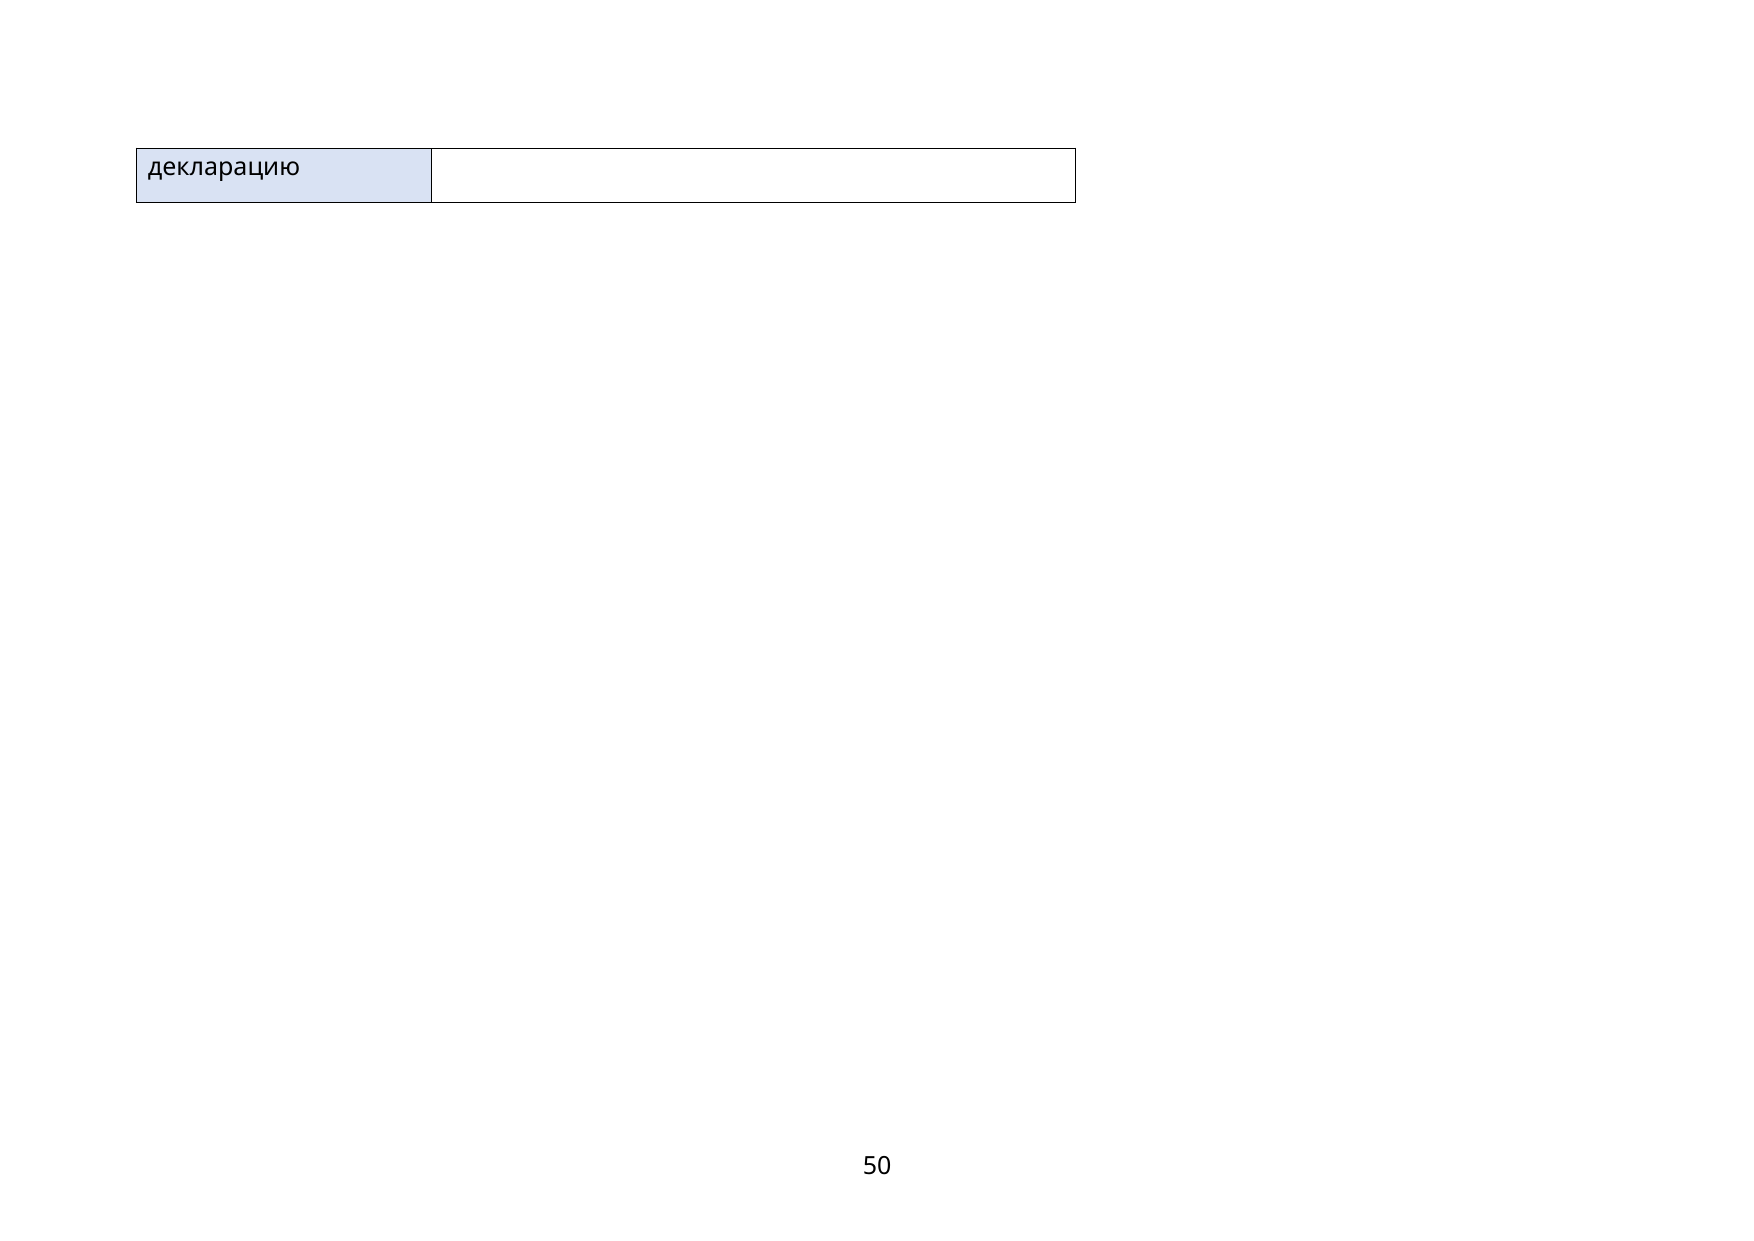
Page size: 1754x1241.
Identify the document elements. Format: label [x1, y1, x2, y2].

table_cell [137, 149, 431, 202]
table_cell [432, 149, 1075, 202]
